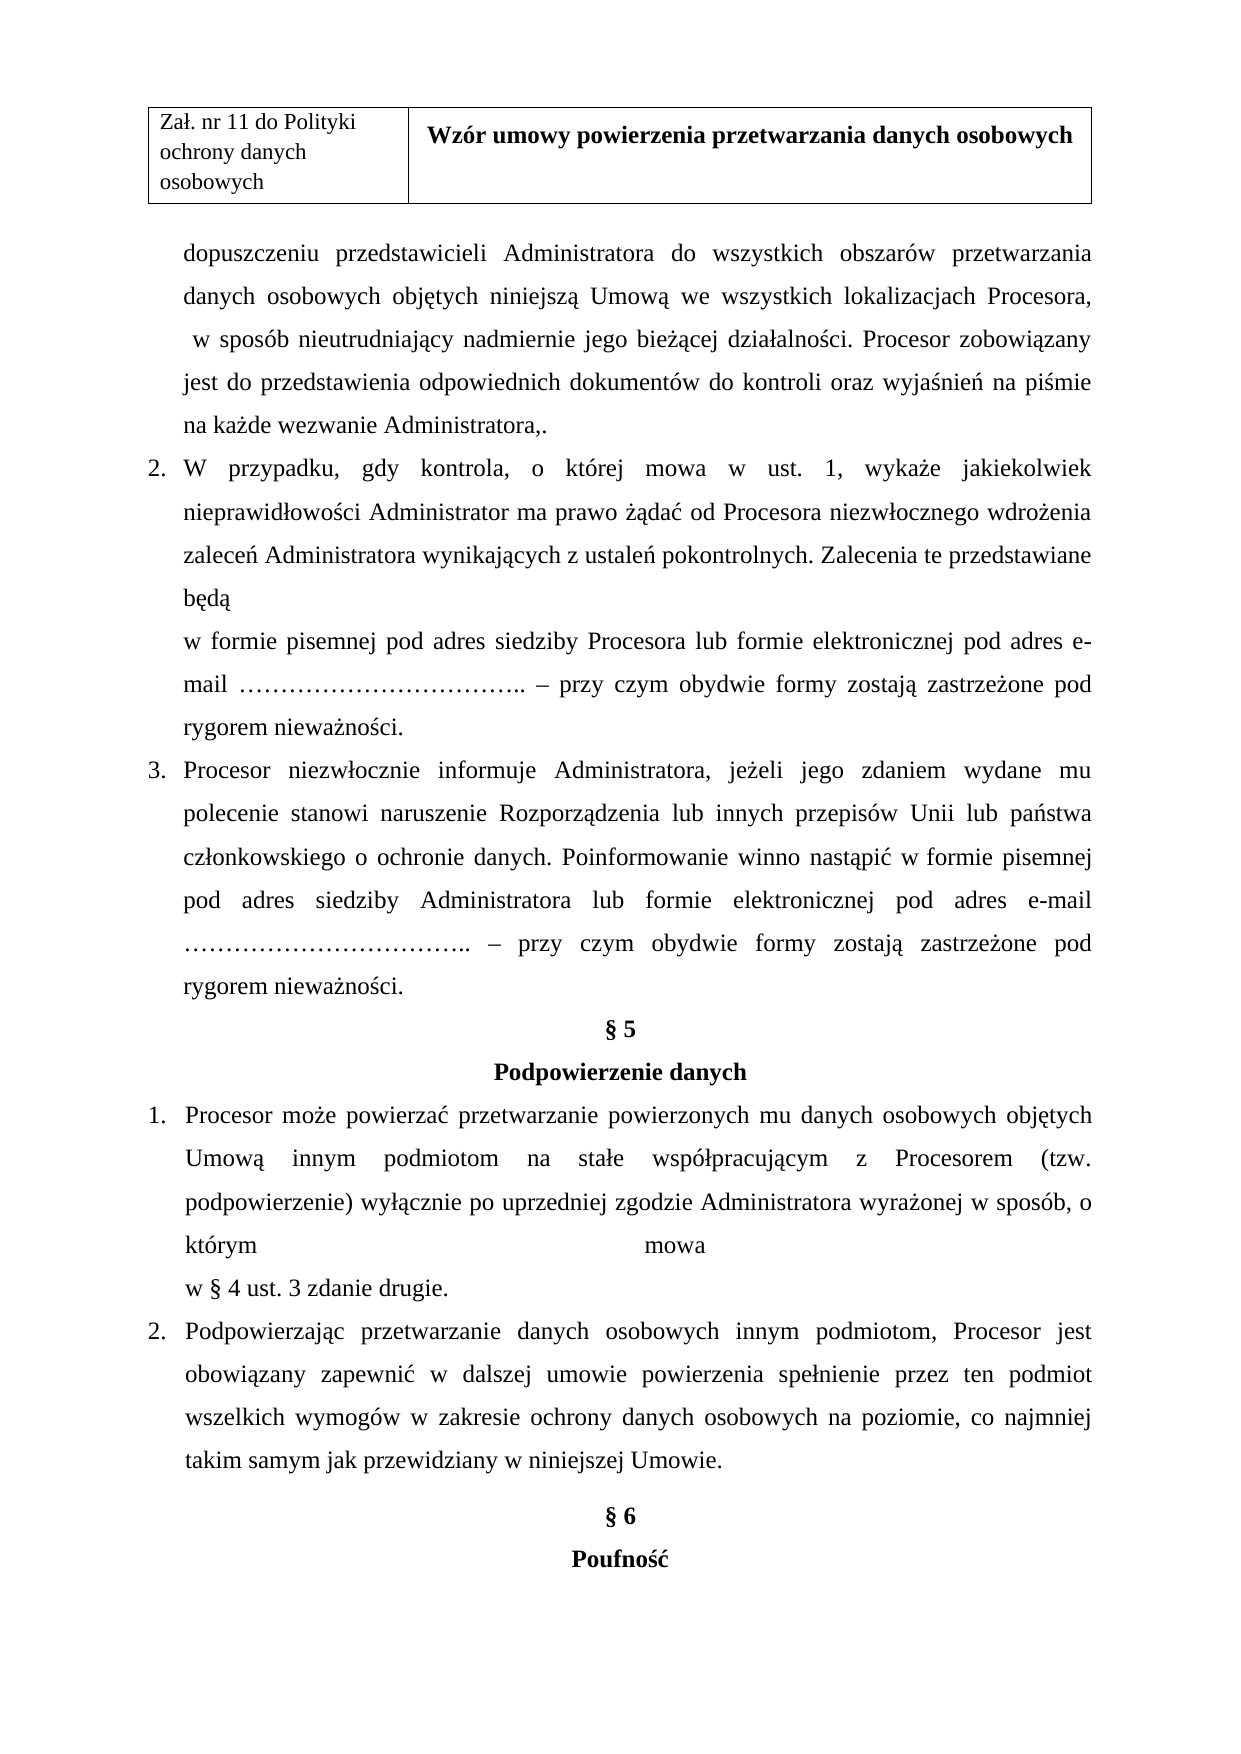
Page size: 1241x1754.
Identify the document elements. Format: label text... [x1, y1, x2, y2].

text § 5 [148, 1014, 1092, 1043]
list Procesor niezwłocznie informuje Administratora, jeżeli jego zdaniem wydane mu polecenie stanowi naruszenie Rozporządzenia lub innych przepisów Unii lub państwa członkowskiego o ochronie danych. Poinformowanie winno nastąpić w formie pisemnej pod adres siedziby Administratora lub formie elektronicznej pod adres e-mail …………………………….. – przy czym obydwie formy zostają zastrzeżone pod rygorem nieważności. [148, 755, 1092, 1000]
list W przypadku, gdy kontrola, o której mowa w ust. 1, wykaże jakiekolwiek nieprawidłowości Administrator ma prawo żądać od Procesora niezwłocznego wdrożenia zaleceń Administratora wynikających z ustaleń pokontrolnych. Zalecenia te przedstawiane będą w formie pisemnej pod adres siedziby Procesora lub formie elektronicznej pod adres e-mail …………………………….. – przy czym obydwie formy zostają zastrzeżone pod rygorem nieważności. [148, 453, 1092, 741]
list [148, 238, 1092, 439]
subtitle Podpowierzenie danych [148, 1057, 1092, 1086]
text § 6 [148, 1501, 1092, 1530]
text Poufność [148, 1544, 1092, 1573]
list Procesor może powierzać przetwarzanie powierzonych mu danych osobowych objętych Umową innym podmiotom na stałe współpracującym z Procesorem (tzw. podpowierzenie) wyłącznie po uprzedniej zgodzie Administratora wyrażonej w sposób, o którym mowa w § 4 ust. 3 zdanie drugie. [148, 1100, 1092, 1302]
list Podpowierzając przetwarzanie danych osobowych innym podmiotom, Procesor jest obowiązany zapewnić w dalszej umowie powierzenia spełnienie przez ten podmiot wszelkich wymogów w zakresie ochrony danych osobowych na poziomie, co najmniej takim samym jak przewidziany w niniejszej Umowie. [148, 1316, 1092, 1474]
